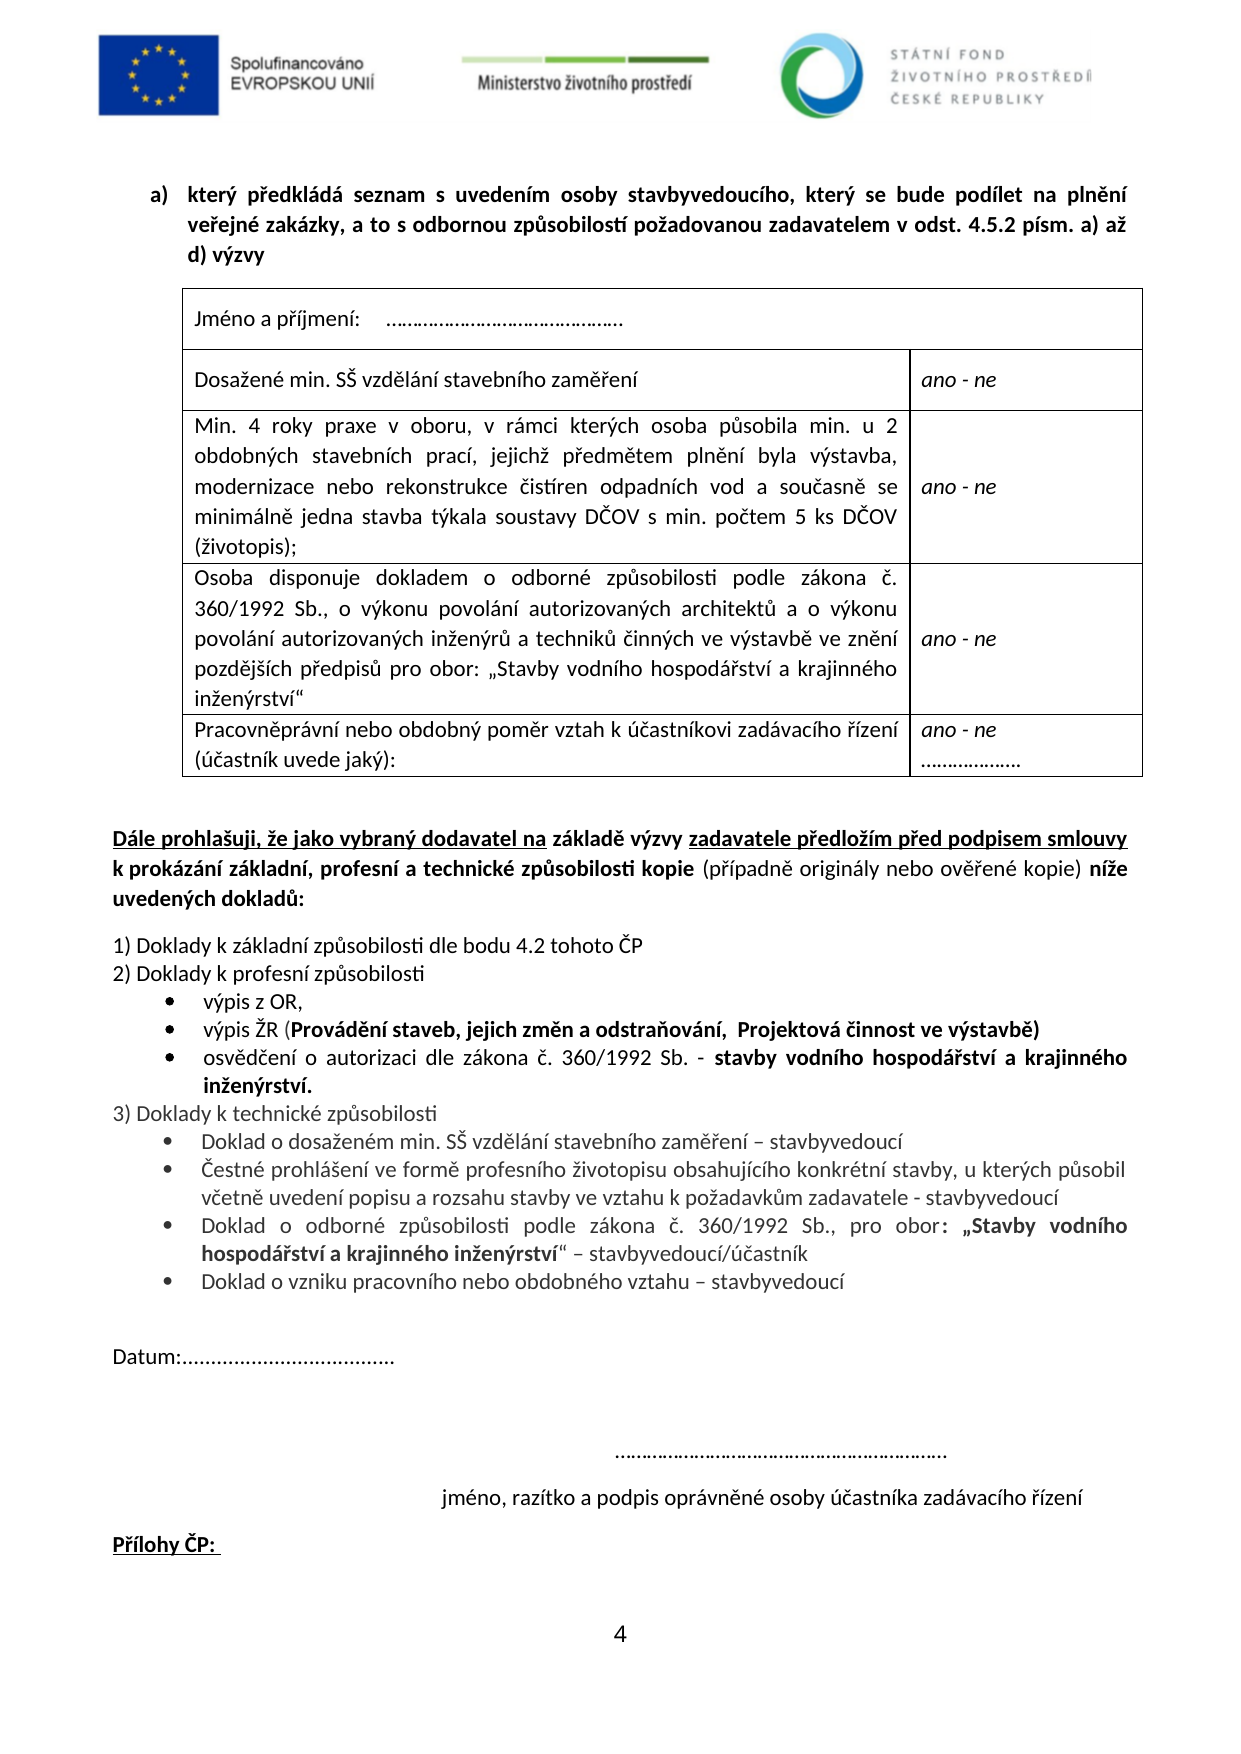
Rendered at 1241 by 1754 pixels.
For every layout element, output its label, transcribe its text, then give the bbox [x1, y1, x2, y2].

text 2) Doklady k profesní způsobilosti [112, 959, 1128, 987]
table_cell Pracovněprávní nebo obdobný poměr vztah k účastníkovi zadávacího řízení (účastník uvede jaký): [183, 715, 909, 776]
list výpis ŽR (Provádění staveb, jejich změn a odstraňování, Projektová činnost ve výstavbě) [166, 1015, 1128, 1043]
table_cell ano - ne ………………. [911, 715, 1142, 776]
list Doklad o dosaženém min. SŠ vzdělání stavebního zaměření – stavbyvedoucí [163, 1127, 1128, 1155]
list Doklad o vzniku pracovního nebo obdobného vztahu – stavbyvedoucí [163, 1267, 1128, 1295]
text 3) Doklady k technické způsobilosti [112, 1099, 1128, 1127]
table_cell ano - ne [911, 350, 1142, 410]
table_header Jméno a příjmení: ……………………………………… [183, 289, 1142, 349]
table_cell ano - ne [911, 564, 1142, 714]
table_cell ano - ne [911, 411, 1142, 562]
list který předkládá seznam s uvedením osoby stavbyvedoucího, který se bude podílet na plnění veřejné zakázky, a to s odbornou způsobilostí požadovanou zadavatelem v odst. 4.5.2 písm. a) až d) výzvy [150, 180, 1128, 269]
text Dále prohlašuji, že jako vybraný dodavatel na základě výzvy zadavatele předložím před podpisem smlouvy k prokázání základní, profesní a technické způsobilosti kopie (případně originály nebo ověřené kopie) níže uvedených dokladů: [112, 824, 1128, 912]
list osvědčení o autorizaci dle zákona č. 360/1992 Sb. - stavby vodního hospodářství a krajinného inženýrství. [166, 1043, 1128, 1099]
table_cell Min. 4 roky praxe v oboru, v rámci kterých osoba působila min. u 2 obdobných stavebních prací, jejichž předmětem plnění byla výstavba, modernizace nebo rekonstrukce čistíren odpadních vod a současně se minimálně jedna stavba týkala soustavy DČOV s min. počtem 5 ks DČOV (životopis); [183, 411, 909, 562]
table_cell Osoba disponuje dokladem o odborné způsobilosti podle zákona č. 360/1992 Sb., o výkonu povolání autorizovaných architektů a o výkonu povolání autorizovaných inženýrů a techniků činných ve výstavbě ve znění pozdějších předpisů pro obor: „Stavby vodního hospodářství a krajinného inženýrství“ [183, 564, 909, 714]
list výpis z OR, [166, 987, 1128, 1015]
list Doklad o odborné způsobilosti podle zákona č. 360/1992 Sb., pro obor: „Stavby vodního hospodářství a krajinného inženýrství“ – stavbyvedoucí/účastník [163, 1211, 1128, 1267]
list Čestné prohlášení ve formě profesního životopisu obsahujícího konkrétní stavby, u kterých působil včetně uvedení popisu a rozsahu stavby ve vztahu k požadavkům zadavatele - stavbyvedoucí [163, 1155, 1128, 1211]
text jméno, razítko a podpis oprávněné osoby účastníka zadávacího řízení [260, 1483, 1128, 1511]
text Datum:..................................... [112, 1342, 1128, 1370]
text 1) Doklady k základní způsobilosti dle bodu 4.2 tohoto ČP [112, 931, 1128, 959]
text Přílohy ČP: [112, 1530, 1128, 1558]
text ……………………………………………………… [481, 1436, 1128, 1464]
picture [96, 29, 1092, 123]
table_cell Dosažené min. SŠ vzdělání stavebního zaměření [183, 350, 909, 410]
